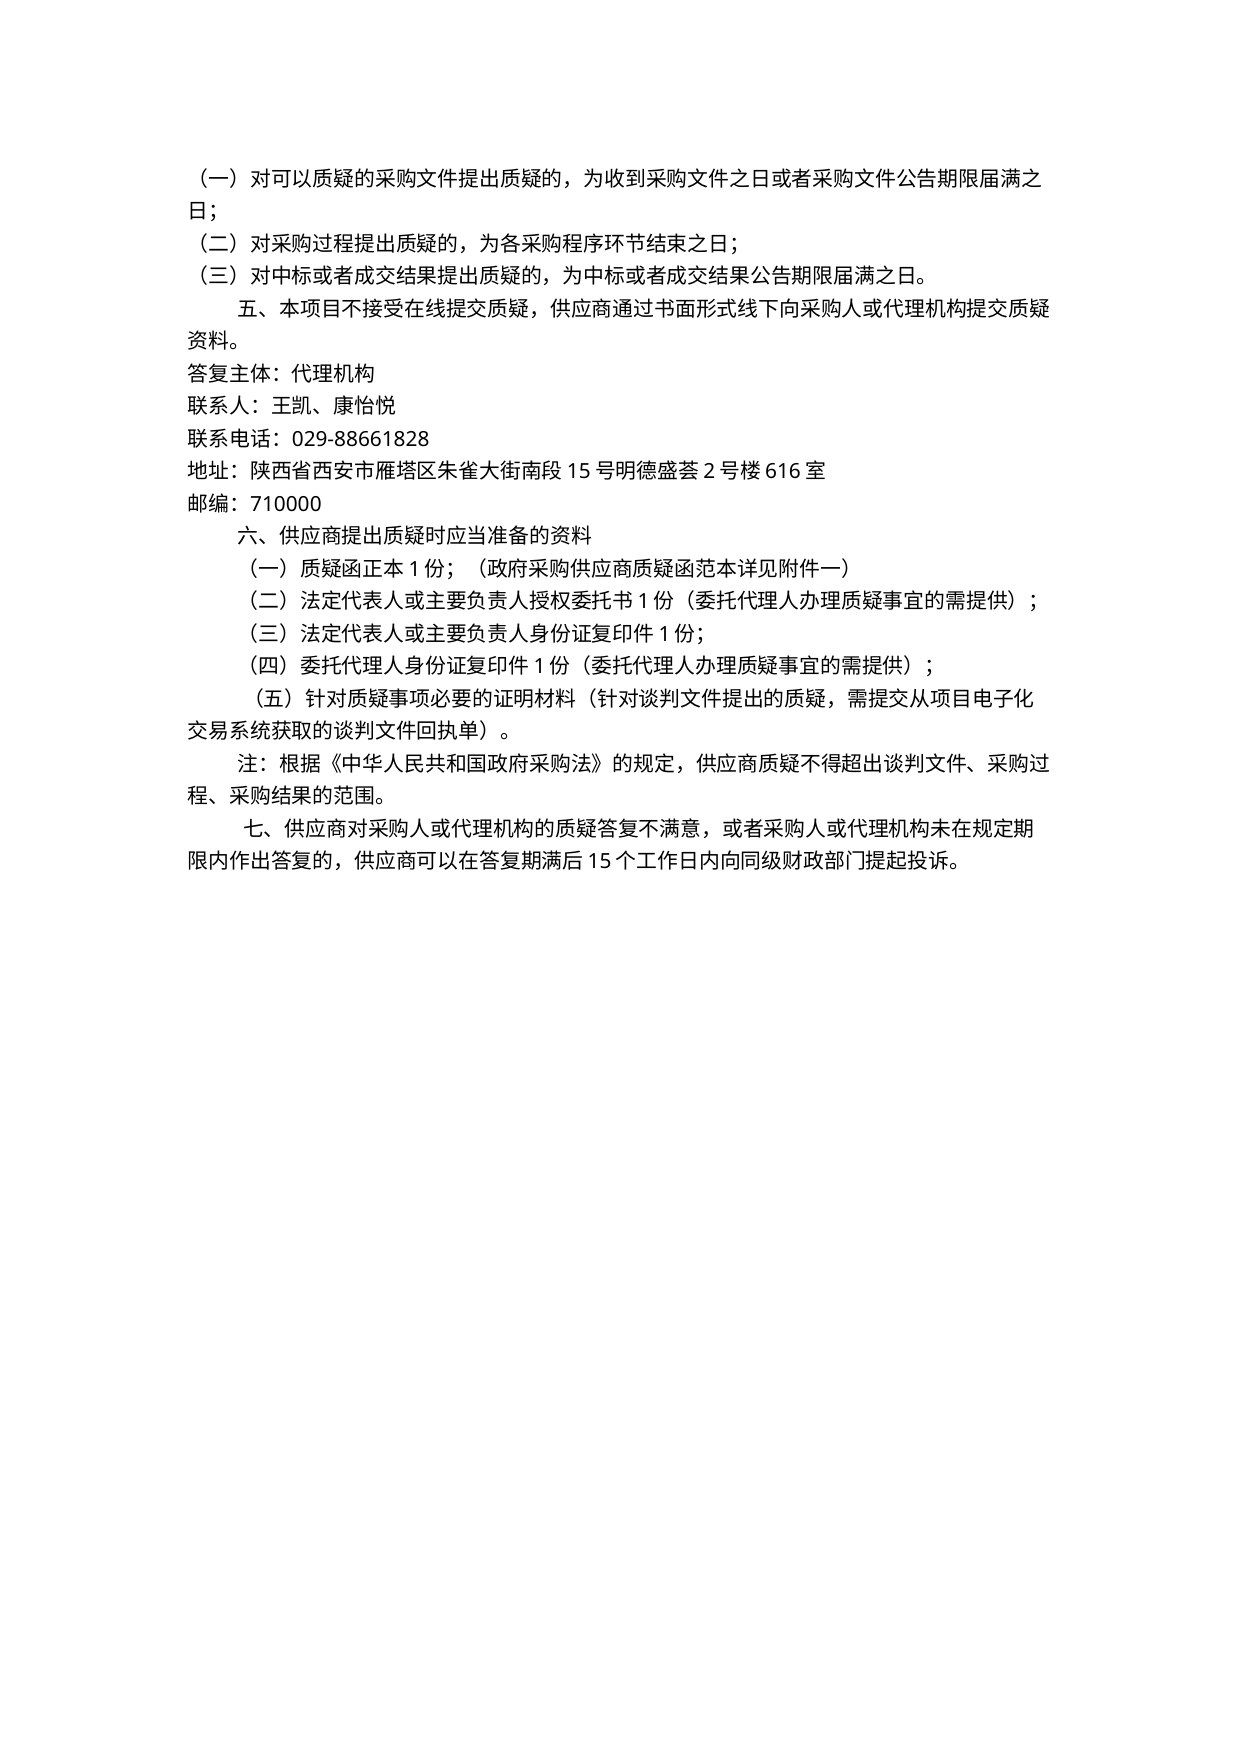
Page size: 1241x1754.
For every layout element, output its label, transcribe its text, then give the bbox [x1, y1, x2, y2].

text （二）法定代表人或主要负责人授权委托书1份（委托代理人办理质疑事宜的需提供）； [187, 584, 1053, 617]
text （一）质疑函正本1份；（政府采购供应商质疑函范本详见附件一） [187, 552, 1053, 584]
text （四）委托代理人身份证复印件1份（委托代理人办理质疑事宜的需提供）； [187, 649, 1053, 682]
text （三）对中标或者成交结果提出质疑的，为中标或者成交结果公告期限届满之日。 [187, 259, 1053, 292]
text （二）对采购过程提出质疑的，为各采购程序环节结束之日； [187, 227, 1053, 259]
text 联系电话：029-88661828 [187, 422, 1053, 454]
text 七、供应商对采购人或代理机构的质疑答复不满意，或者采购人或代理机构未在规定期限内作出答复的，供应商可以在答复期满后15个工作日内向同级财政部门提起投诉。 [187, 812, 1053, 877]
text （三）法定代表人或主要负责人身份证复印件1份； [187, 617, 1053, 649]
text 六、供应商提出质疑时应当准备的资料 [187, 519, 1053, 552]
text 答复主体：代理机构 [187, 357, 1053, 389]
text （一）对可以质疑的采购文件提出质疑的，为收到采购文件之日或者采购文件公告期限届满之日； [187, 162, 1053, 227]
text 五、本项目不接受在线提交质疑，供应商通过书面形式线下向采购人或代理机构提交质疑资料。 [187, 292, 1053, 357]
text 邮编：710000 [187, 487, 1053, 519]
text 注：根据《中华人民共和国政府采购法》的规定，供应商质疑不得超出谈判文件、采购过程、采购结果的范围。 [187, 747, 1053, 812]
text 地址：陕西省西安市雁塔区朱雀大街南段15号明德盛荟2号楼616室 [187, 454, 1053, 487]
text 联系人：王凯、康怡悦 [187, 389, 1053, 422]
text （五）针对质疑事项必要的证明材料（针对谈判文件提出的质疑，需提交从项目电子化交易系统获取的谈判文件回执单）。 [187, 682, 1053, 747]
